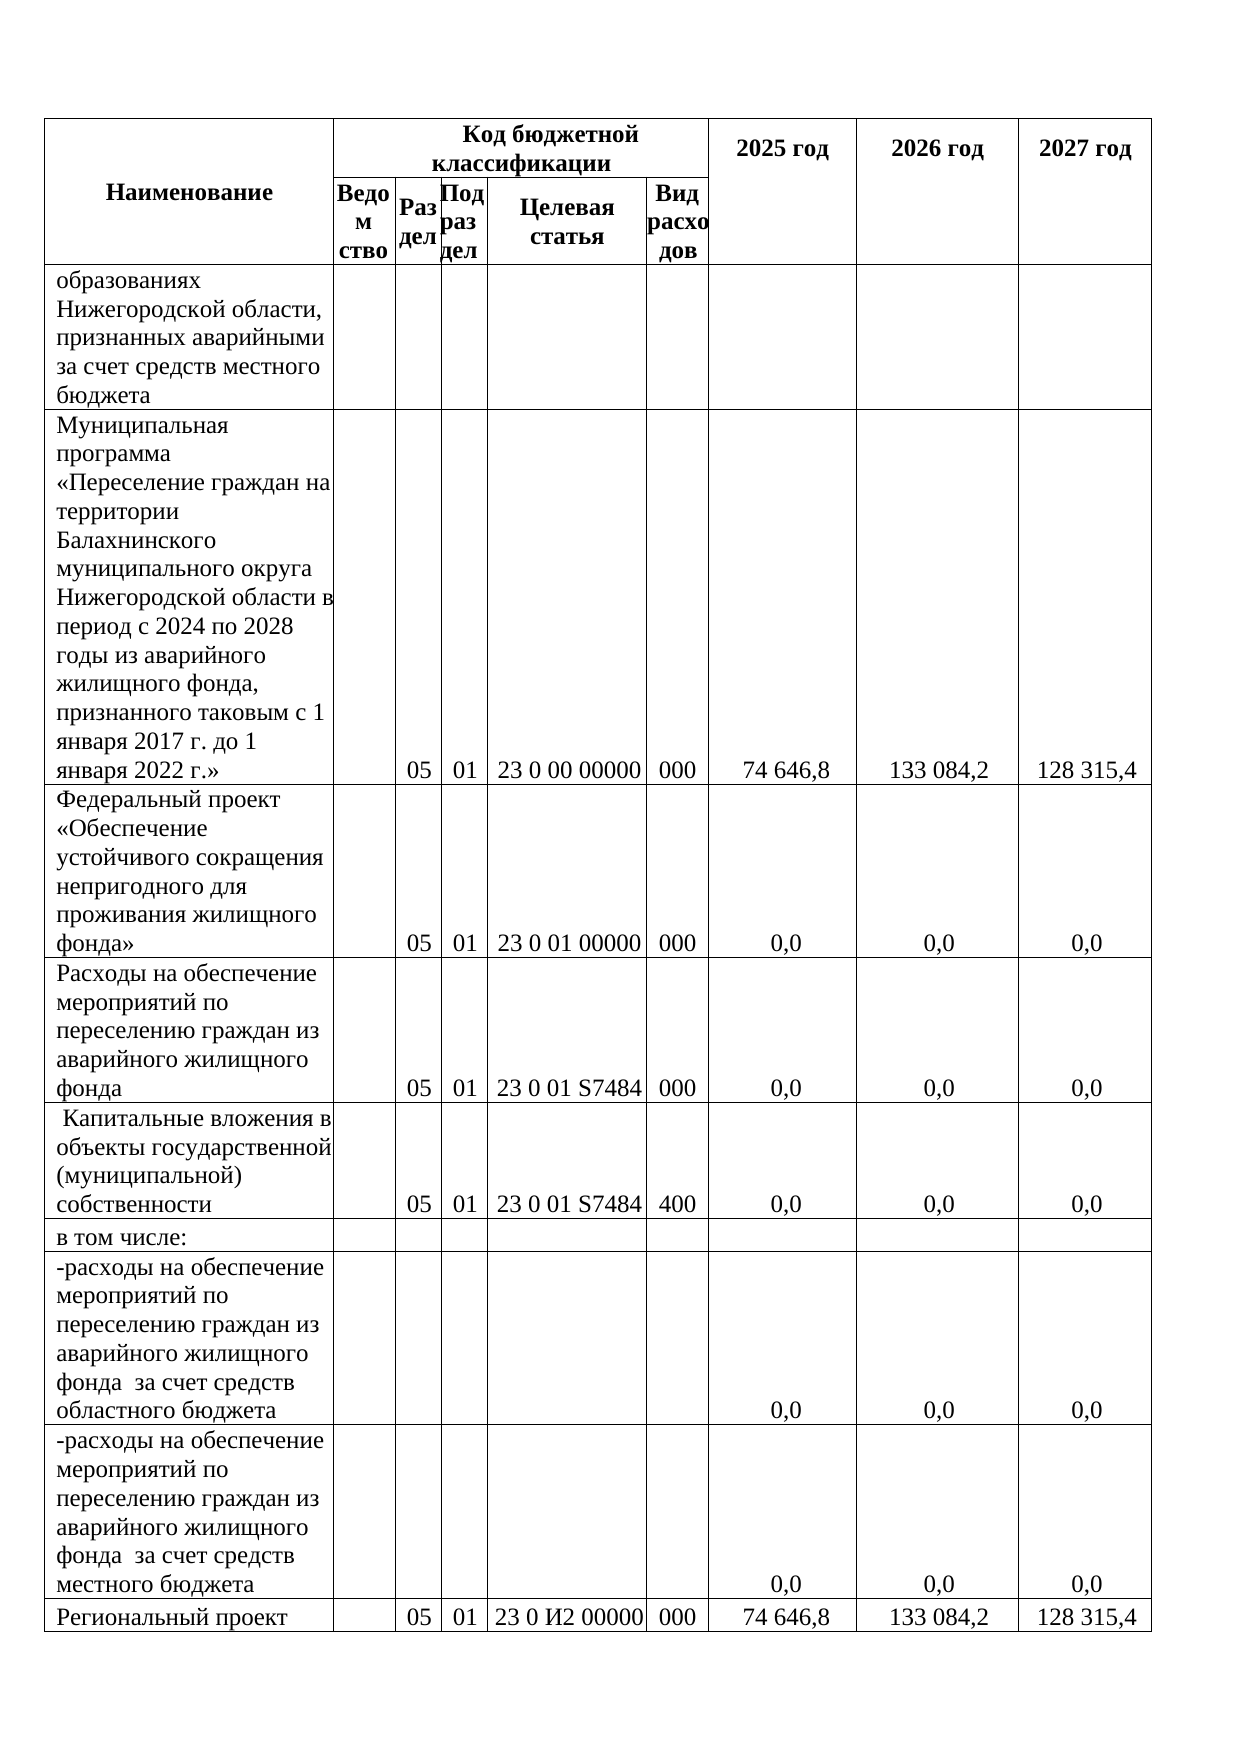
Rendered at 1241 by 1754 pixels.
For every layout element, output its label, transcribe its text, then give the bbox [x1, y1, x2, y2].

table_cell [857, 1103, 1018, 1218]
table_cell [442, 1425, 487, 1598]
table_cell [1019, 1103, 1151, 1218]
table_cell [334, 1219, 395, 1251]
table_cell [857, 177, 1018, 264]
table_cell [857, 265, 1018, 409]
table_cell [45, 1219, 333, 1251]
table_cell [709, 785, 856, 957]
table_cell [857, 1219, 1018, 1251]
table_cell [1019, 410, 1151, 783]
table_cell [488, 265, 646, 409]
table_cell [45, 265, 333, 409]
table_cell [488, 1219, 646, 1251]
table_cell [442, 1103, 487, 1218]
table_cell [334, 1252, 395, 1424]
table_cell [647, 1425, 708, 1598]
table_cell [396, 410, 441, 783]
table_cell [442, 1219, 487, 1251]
table_header Код бюджетной классификации [334, 119, 708, 177]
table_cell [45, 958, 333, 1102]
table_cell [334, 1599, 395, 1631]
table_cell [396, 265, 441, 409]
table_header Наименование [45, 119, 333, 264]
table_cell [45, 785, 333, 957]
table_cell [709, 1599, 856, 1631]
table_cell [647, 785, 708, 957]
table_cell Под раз дел [442, 178, 487, 264]
table_cell Ведом ство [334, 178, 395, 264]
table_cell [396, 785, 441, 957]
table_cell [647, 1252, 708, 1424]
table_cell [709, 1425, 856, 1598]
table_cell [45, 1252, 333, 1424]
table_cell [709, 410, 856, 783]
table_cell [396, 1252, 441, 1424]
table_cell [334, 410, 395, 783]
table_cell Целевая статья [488, 178, 646, 264]
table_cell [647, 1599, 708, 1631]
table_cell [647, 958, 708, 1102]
table_cell Вид расходов [647, 178, 708, 264]
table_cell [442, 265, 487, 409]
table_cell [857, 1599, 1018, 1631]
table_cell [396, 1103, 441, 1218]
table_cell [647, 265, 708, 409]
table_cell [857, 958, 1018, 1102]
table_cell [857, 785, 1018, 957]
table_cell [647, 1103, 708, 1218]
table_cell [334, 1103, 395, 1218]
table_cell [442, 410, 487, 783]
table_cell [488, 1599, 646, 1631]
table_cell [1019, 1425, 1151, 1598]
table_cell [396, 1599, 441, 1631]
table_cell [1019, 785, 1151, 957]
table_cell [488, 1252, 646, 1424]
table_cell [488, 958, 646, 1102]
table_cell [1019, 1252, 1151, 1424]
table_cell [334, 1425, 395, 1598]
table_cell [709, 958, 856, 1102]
table_cell [709, 177, 856, 264]
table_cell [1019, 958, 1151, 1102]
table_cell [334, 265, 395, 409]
table_cell Раз дел [396, 178, 441, 264]
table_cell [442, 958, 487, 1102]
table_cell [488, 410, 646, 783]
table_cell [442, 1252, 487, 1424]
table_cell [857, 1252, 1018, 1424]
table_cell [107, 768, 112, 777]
table_header 2027 год [1019, 119, 1151, 177]
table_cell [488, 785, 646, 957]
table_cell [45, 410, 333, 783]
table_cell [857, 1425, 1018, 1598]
table_header 2025 год [709, 119, 856, 177]
table_header 2026 год [857, 119, 1018, 177]
table_cell [1019, 177, 1151, 264]
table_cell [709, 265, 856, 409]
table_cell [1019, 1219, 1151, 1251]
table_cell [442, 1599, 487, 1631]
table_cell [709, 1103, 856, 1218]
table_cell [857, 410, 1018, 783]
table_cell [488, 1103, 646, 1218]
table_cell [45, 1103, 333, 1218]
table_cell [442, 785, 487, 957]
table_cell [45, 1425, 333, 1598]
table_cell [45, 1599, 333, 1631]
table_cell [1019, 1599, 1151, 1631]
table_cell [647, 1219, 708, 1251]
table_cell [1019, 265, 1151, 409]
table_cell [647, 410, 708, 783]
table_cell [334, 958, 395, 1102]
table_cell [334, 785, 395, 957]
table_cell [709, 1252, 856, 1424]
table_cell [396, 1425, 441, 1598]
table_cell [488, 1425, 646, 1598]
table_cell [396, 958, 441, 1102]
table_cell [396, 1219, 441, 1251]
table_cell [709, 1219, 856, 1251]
